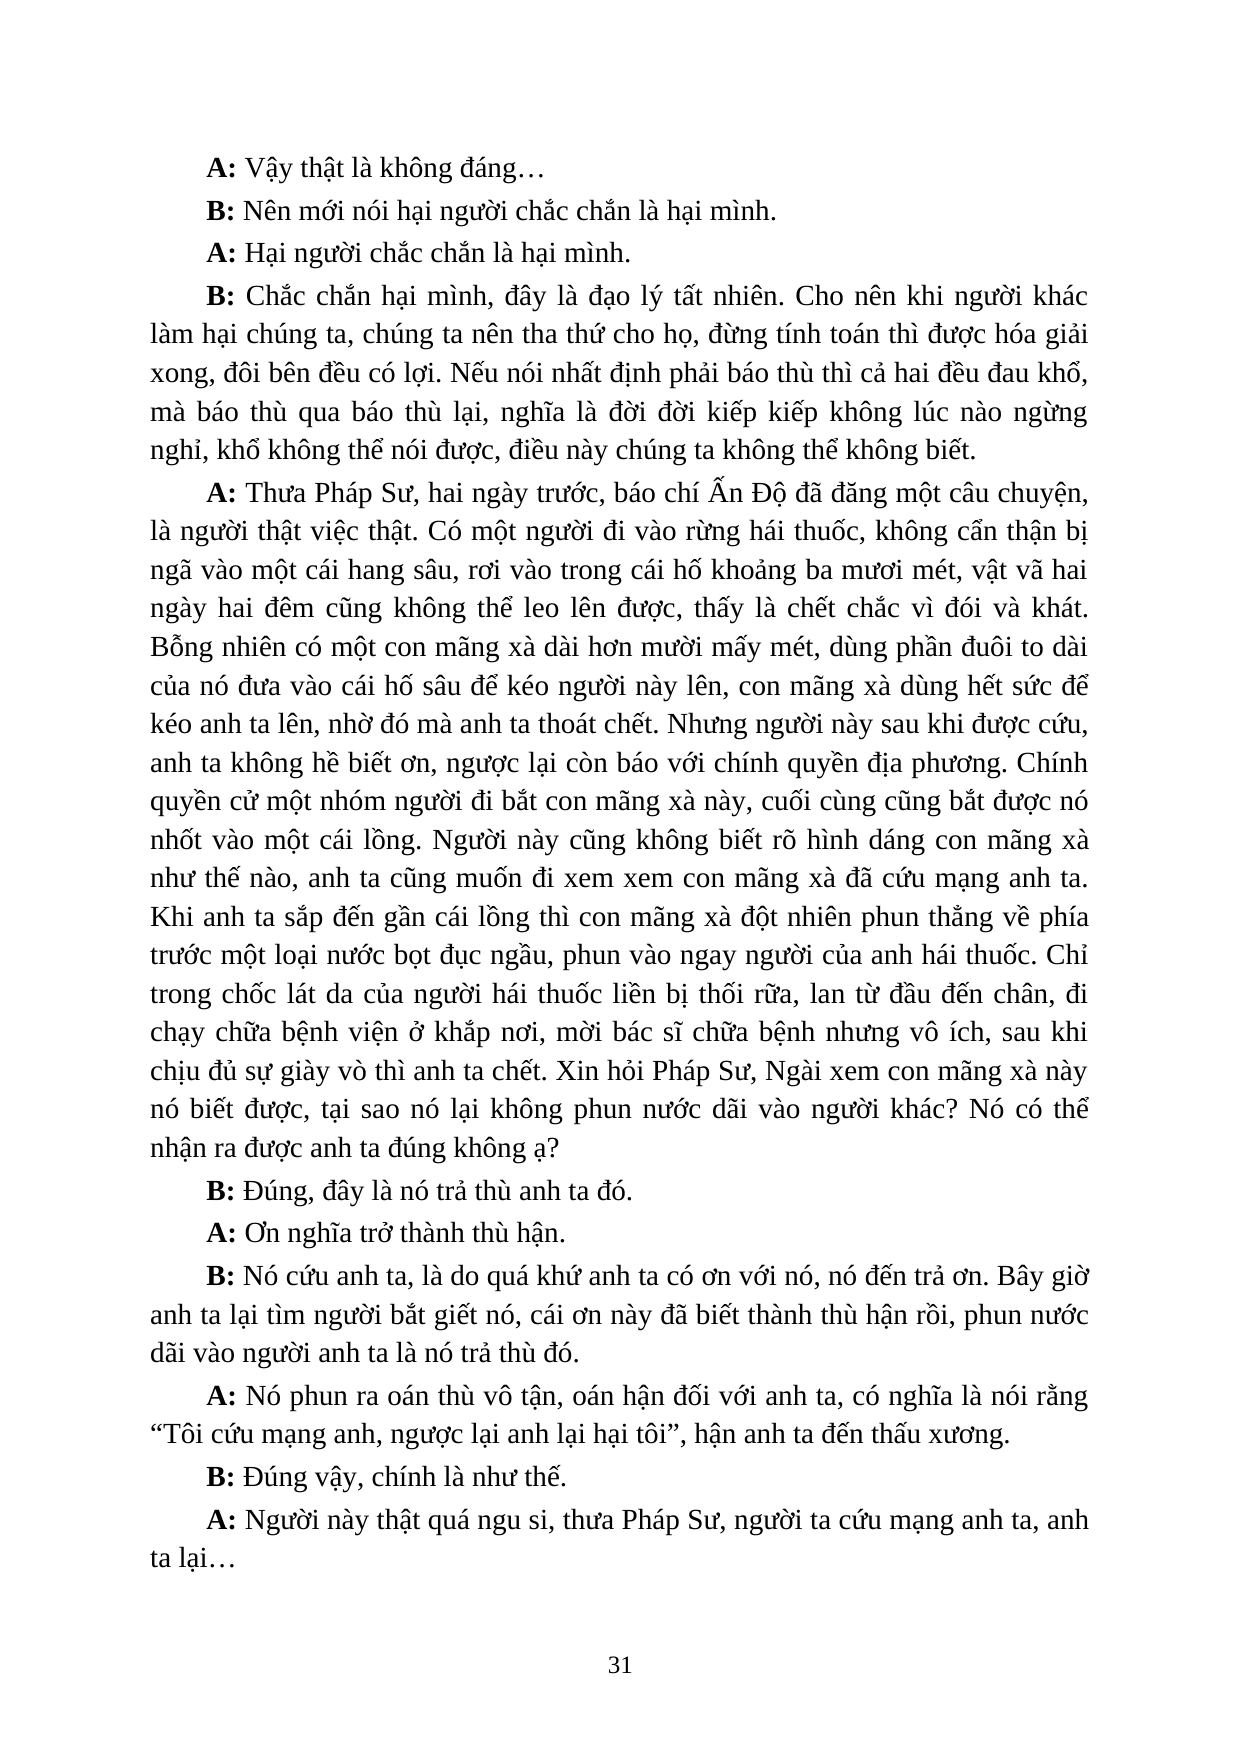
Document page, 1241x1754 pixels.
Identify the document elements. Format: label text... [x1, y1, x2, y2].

text A: Ơn nghĩa trở thành thù hận. [150, 1216, 1090, 1249]
text A: Người này thật quá ngu si, thưa Pháp Sư, người ta cứu mạng anh ta, anh ta lại… [150, 1502, 1090, 1574]
text B: Đúng vậy, chính là như thế. [150, 1459, 1090, 1493]
text A: Vậy thật là không đáng… [150, 150, 1090, 183]
text B: Nó cứu anh ta, là do quá khứ anh ta có ơn với nó, nó đến trả ơn. Bây giờ anh ta lại tìm người bắt giết nó, cái ơn này đã biết thành thù hận rồi, phun nước dãi vào người anh ta là nó trả thù đó. [150, 1258, 1090, 1369]
text A: Thưa Pháp Sư, hai ngày trước, báo chí Ấn Độ đã đăng một câu chuyện, là người thật việc thật. Có một người đi vào rừng hái thuốc, không cẩn thận bị ngã vào một cái hang sâu, rơi vào trong cái hố khoảng ba mươi mét, vật vã hai ngày hai đêm cũng không thể leo lên được, thấy là chết chắc vì đói và khát. Bỗng nhiên có một con mãng xà dài hơn mười mấy mét, dùng phần đuôi to dài của nó đưa vào cái hố sâu để kéo người này lên, con mãng xà dùng hết sức để kéo anh ta lên, nhờ đó mà anh ta thoát chết. Nhưng người này sau khi được cứu, anh ta không hề biết ơn, ngược lại còn báo với chính quyền địa phương. Chính quyền cử một nhóm người đi bắt con mãng xà này, cuối cùng cũng bắt được nó nhốt vào một cái lồng. Người này cũng không biết rõ hình dáng con mãng xà như thế nào, anh ta cũng muốn đi xem xem con mãng xà đã cứu mạng anh ta. Khi anh ta sắp đến gần cái lồng thì con mãng xà đột nhiên phun thẳng về phía trước một loại nước bọt đục ngầu, phun vào ngay người của anh hái thuốc. Chỉ trong chốc lát da của người hái thuốc liền bị thối rữa, lan từ đầu đến chân, đi chạy chữa bệnh viện ở khắp nơi, mời bác sĩ chữa bệnh nhưng vô ích, sau khi chịu đủ sự giày vò thì anh ta chết. Xin hỏi Pháp Sư, Ngài xem con mãng xà này nó biết được, tại sao nó lại không phun nước dãi vào người khác? Nó có thể nhận ra được anh ta đúng không ạ? [150, 475, 1090, 1164]
text B: Chắc chắn hại mình, đây là đạo lý tất nhiên. Cho nên khi người khác làm hại chúng ta, chúng ta nên tha thứ cho họ, đừng tính toán thì được hóa giải xong, đôi bên đều có lợi. Nếu nói nhất định phải báo thù thì cả hai đều đau khổ, mà báo thù qua báo thù lại, nghĩa là đời đời kiếp kiếp không lúc nào ngừng nghỉ, khổ không thể nói được, điều này chúng ta không thể không biết. [150, 278, 1090, 466]
text B: Đúng, đây là nó trả thù anh ta đó. [150, 1173, 1090, 1206]
text B: Nên mới nói hại người chắc chắn là hại mình. [150, 193, 1090, 226]
text A: Hại người chắc chắn là hại mình. [150, 235, 1090, 269]
text A: Nó phun ra oán thù vô tận, oán hận đối với anh ta, có nghĩa là nói rằng “Tôi cứu mạng anh, ngược lại anh lại hại tôi”, hận anh ta đến thấu xương. [150, 1378, 1090, 1450]
